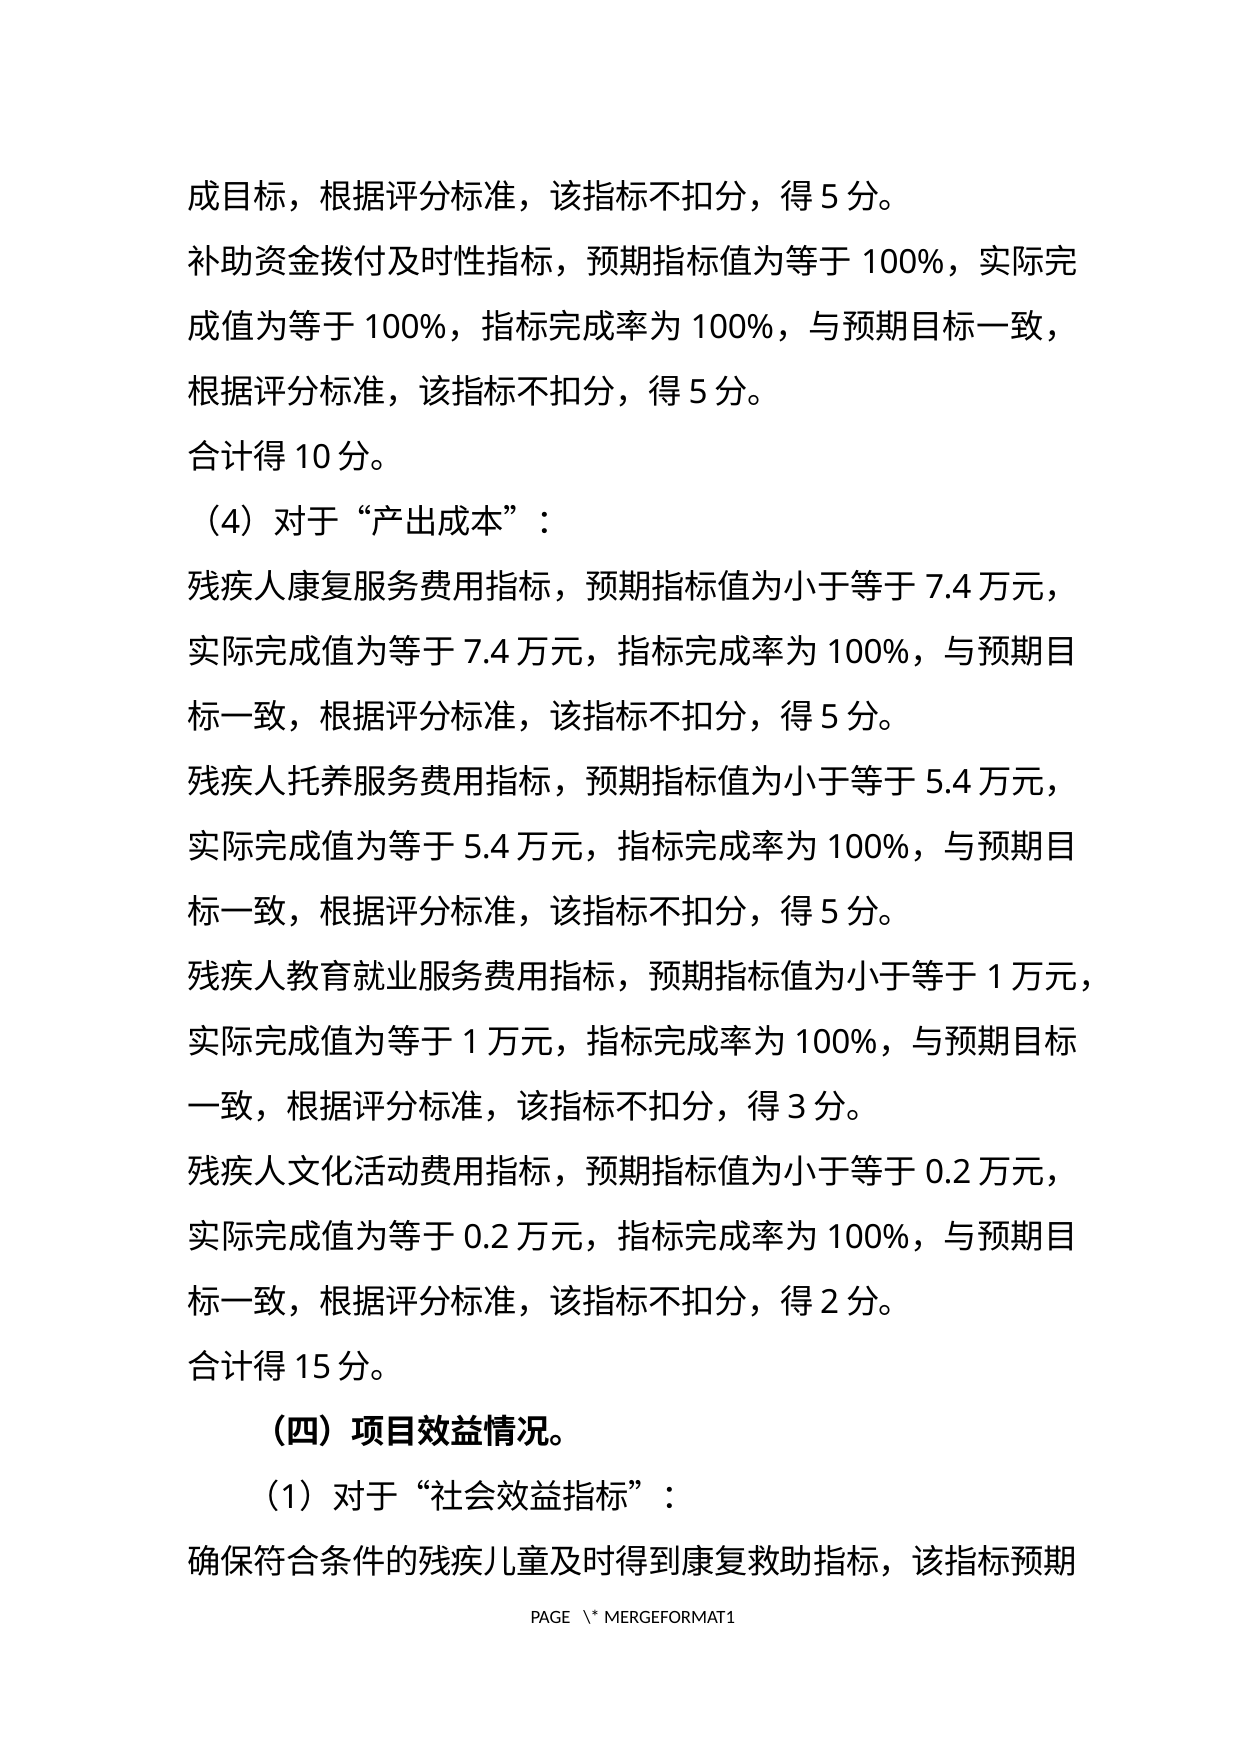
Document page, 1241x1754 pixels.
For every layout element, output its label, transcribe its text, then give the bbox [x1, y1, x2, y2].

text （四）项目效益情况。 [187, 1397, 1078, 1462]
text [187, 162, 1078, 1397]
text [187, 1462, 1078, 1592]
